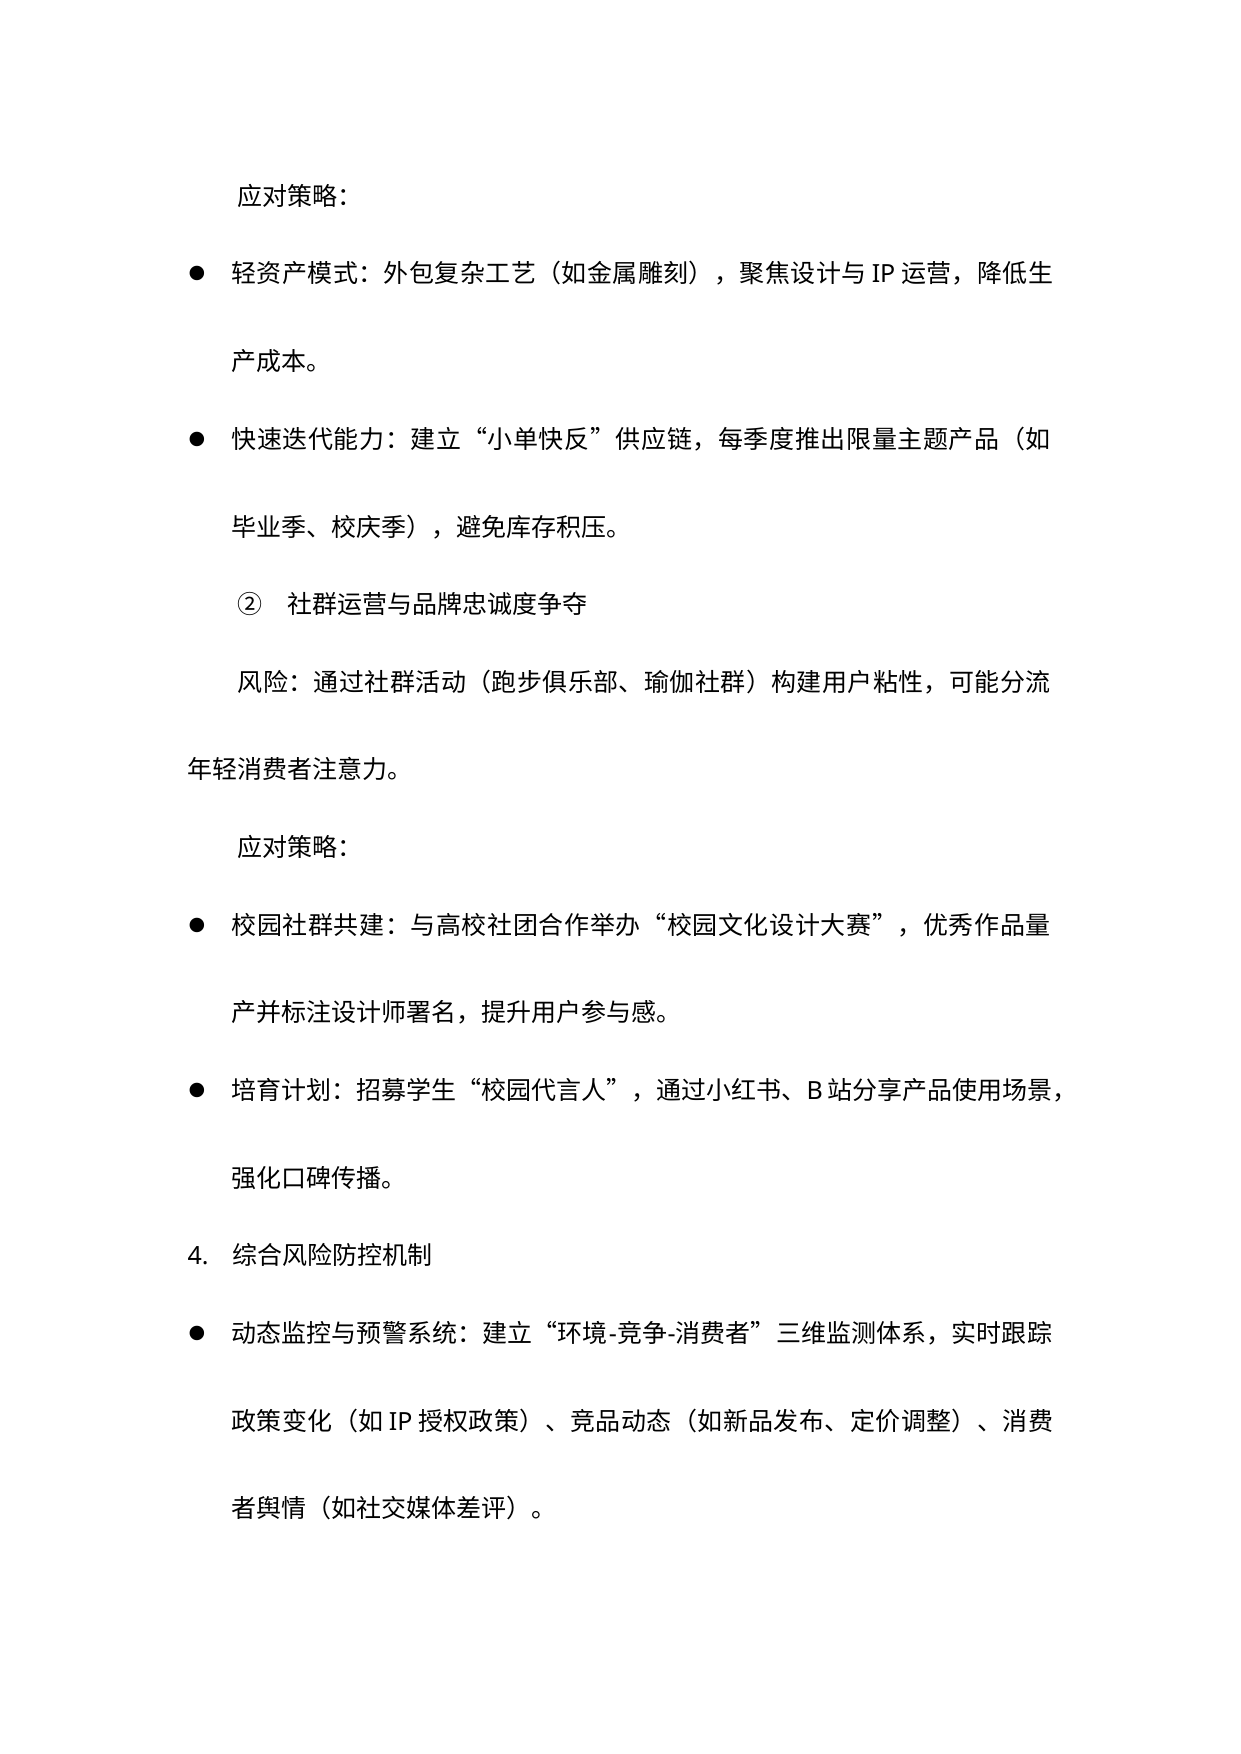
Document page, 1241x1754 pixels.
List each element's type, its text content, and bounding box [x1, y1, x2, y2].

list 培育计划：招募学生“校园代言人”，通过小红书、B站分享产品使用场景，强化口碑传播。 [187, 1056, 1053, 1209]
list 轻资产模式：外包复杂工艺（如金属雕刻），聚焦设计与IP运营，降低生产成本。 [187, 239, 1053, 392]
list 快速迭代能力：建立“小单快反”供应链，每季度推出限量主题产品（如毕业季、校庆季），避免库存积压。 [187, 405, 1053, 558]
list 综合风险防控机制 [187, 1221, 1053, 1286]
list 校园社群共建：与高校社团合作举办“校园文化设计大赛”，优秀作品量产并标注设计师署名，提升用户参与感。 [187, 891, 1053, 1043]
list 社群运营与品牌忠诚度争夺 [187, 570, 1053, 635]
text 风险：通过社群活动（跑步俱乐部、瑜伽社群）构建用户粘性，可能分流年轻消费者注意力。 [187, 648, 1053, 801]
list 动态监控与预警系统：建立“环境-竞争-消费者”三维监测体系，实时跟踪政策变化（如IP授权政策）、竞品动态（如新品发布、定价调整）、消费者舆情（如社交媒体差评）。 [187, 1299, 1053, 1539]
text 应对策略： [187, 162, 1053, 227]
text 应对策略： [187, 813, 1053, 878]
